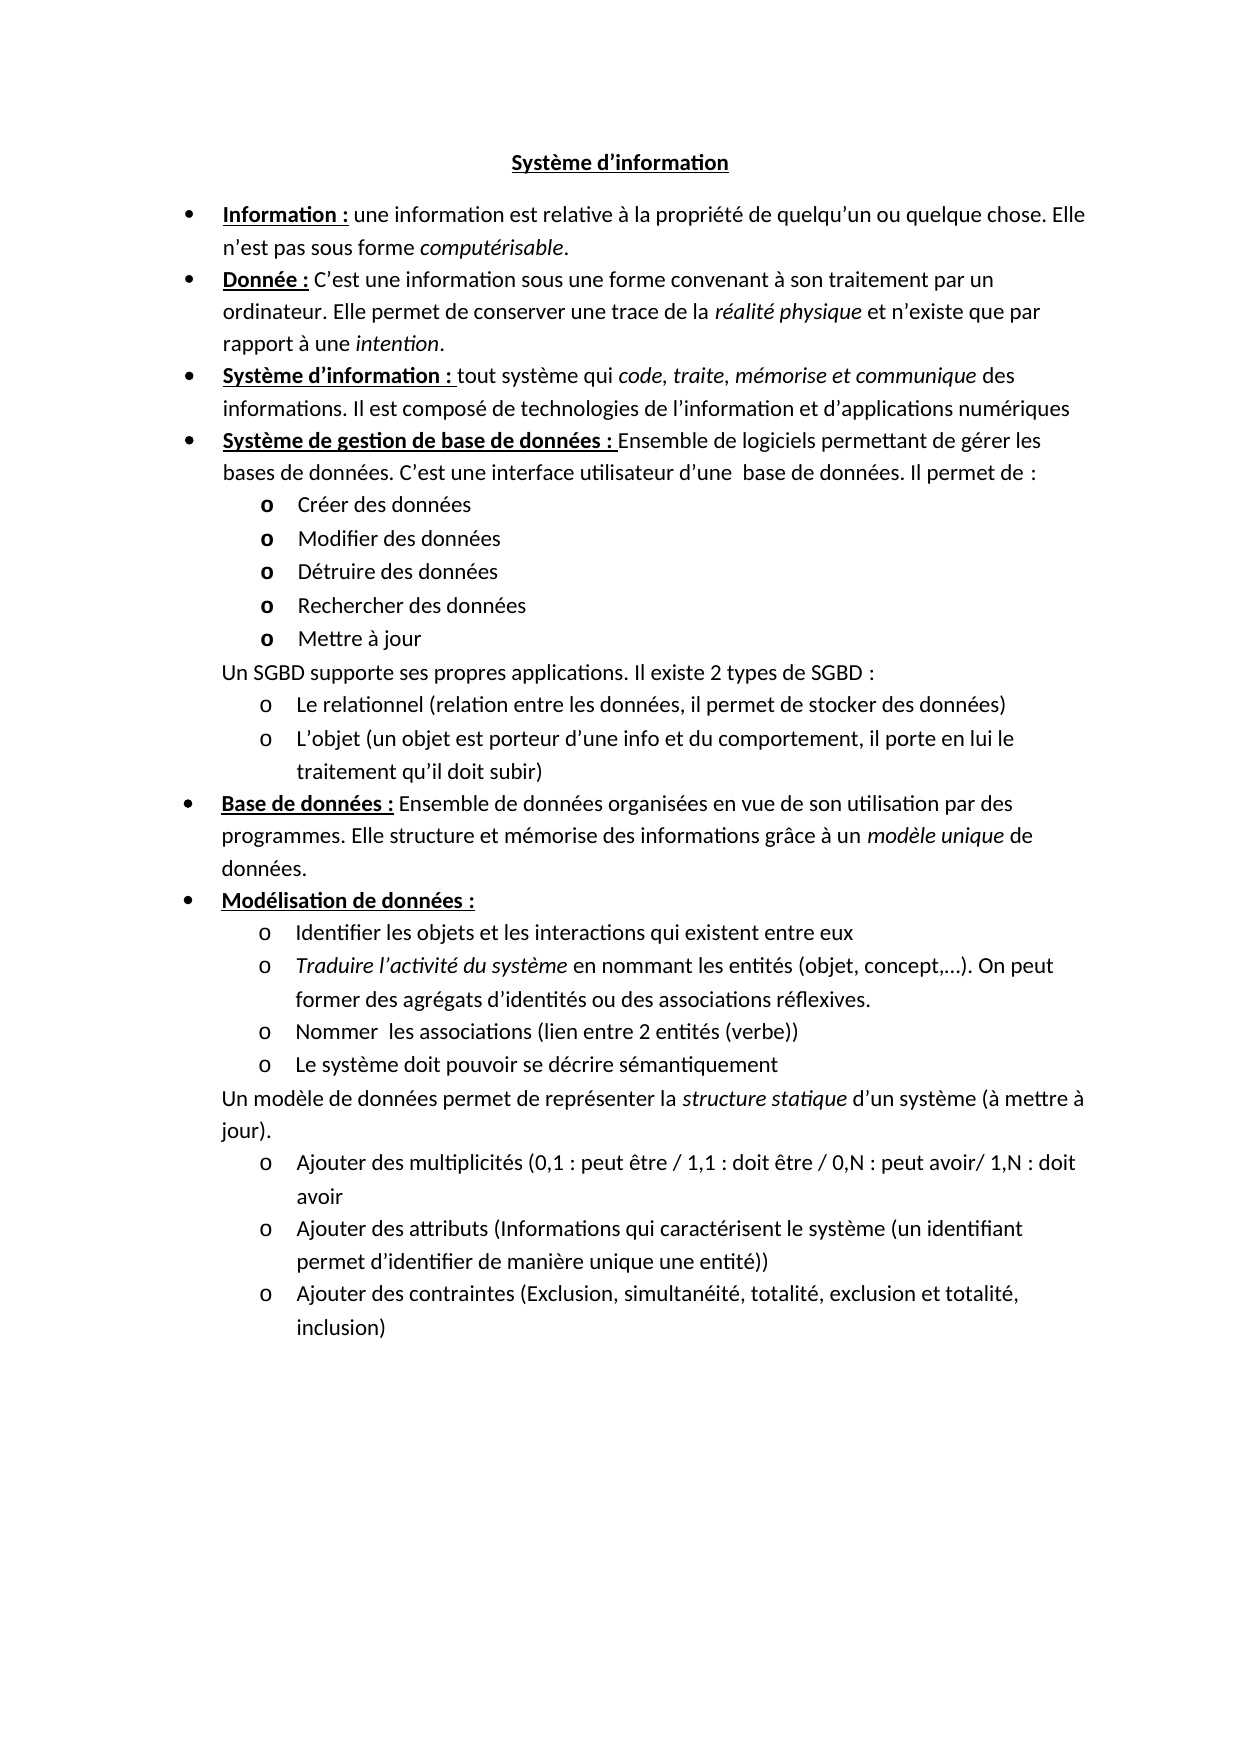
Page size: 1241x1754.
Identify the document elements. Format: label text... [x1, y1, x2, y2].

list Modélisation de données : [184, 886, 1093, 914]
list Créer des données [260, 490, 1093, 519]
list Modifier des données [260, 524, 1093, 553]
list Information : une information est relative à la propriété de quelqu’un ou quelque chose. Elle n’est pas sous forme computérisable. [185, 201, 1093, 261]
list Un SGBD supporte ses propres applications. Il existe 2 types de SGBD : [221, 658, 1093, 686]
list Rechercher des données [260, 591, 1093, 620]
list Ajouter des multiplicités (0,1 : peut être / 1,1 : doit être / 0,N : peut avoir/ 1,N : doit avoir [259, 1148, 1093, 1210]
list L’objet (un objet est porteur d’une info et du comportement, il porte en lui le traitement qu’il doit subir) [259, 724, 1093, 785]
list Détruire des données [260, 557, 1093, 587]
list Donnée : C’est une information sous une forme convenant à son traitement par un ordinateur. Elle permet de conserver une trace de la réalité physique et n’existe que par rapport à une intention. [185, 265, 1093, 357]
list Système d’information : tout système qui code, traite, mémorise et communique des informations. Il est composé de technologies de l’information et d’applications numériques [185, 362, 1093, 422]
list Ajouter des attributs (Informations qui caractérisent le système (un identifiant permet d’identifier de manière unique une entité)) [259, 1214, 1093, 1275]
list Identifier les objets et les interactions qui existent entre eux [258, 918, 1093, 947]
list Le système doit pouvoir se décrire sémantiquement [258, 1051, 1093, 1080]
list Traduire l’activité du système en nommant les entités (objet, concept,…). On peut former des agrégats d’identités ou des associations réflexives. [258, 952, 1093, 1013]
text Système d’information [148, 148, 1093, 176]
list Mettre à jour [260, 624, 1093, 654]
list Un modèle de données permet de représenter la structure statique d’un système (à mettre à jour). [221, 1084, 1093, 1144]
list Base de données : Ensemble de données organisées en vue de son utilisation par des programmes. Elle structure et mémorise des informations grâce à un modèle unique de données. [184, 789, 1093, 882]
list Ajouter des contraintes (Exclusion, simultanéité, totalité, exclusion et totalité, inclusion) [259, 1279, 1093, 1341]
list Nommer les associations (lien entre 2 entités (verbe)) [258, 1017, 1093, 1046]
list Système de gestion de base de données : Ensemble de logiciels permettant de gérer les bases de données. C’est une interface utilisateur d’une base de données. Il permet de : [185, 426, 1093, 486]
list Le relationnel (relation entre les données, il permet de stocker des données) [259, 690, 1093, 719]
